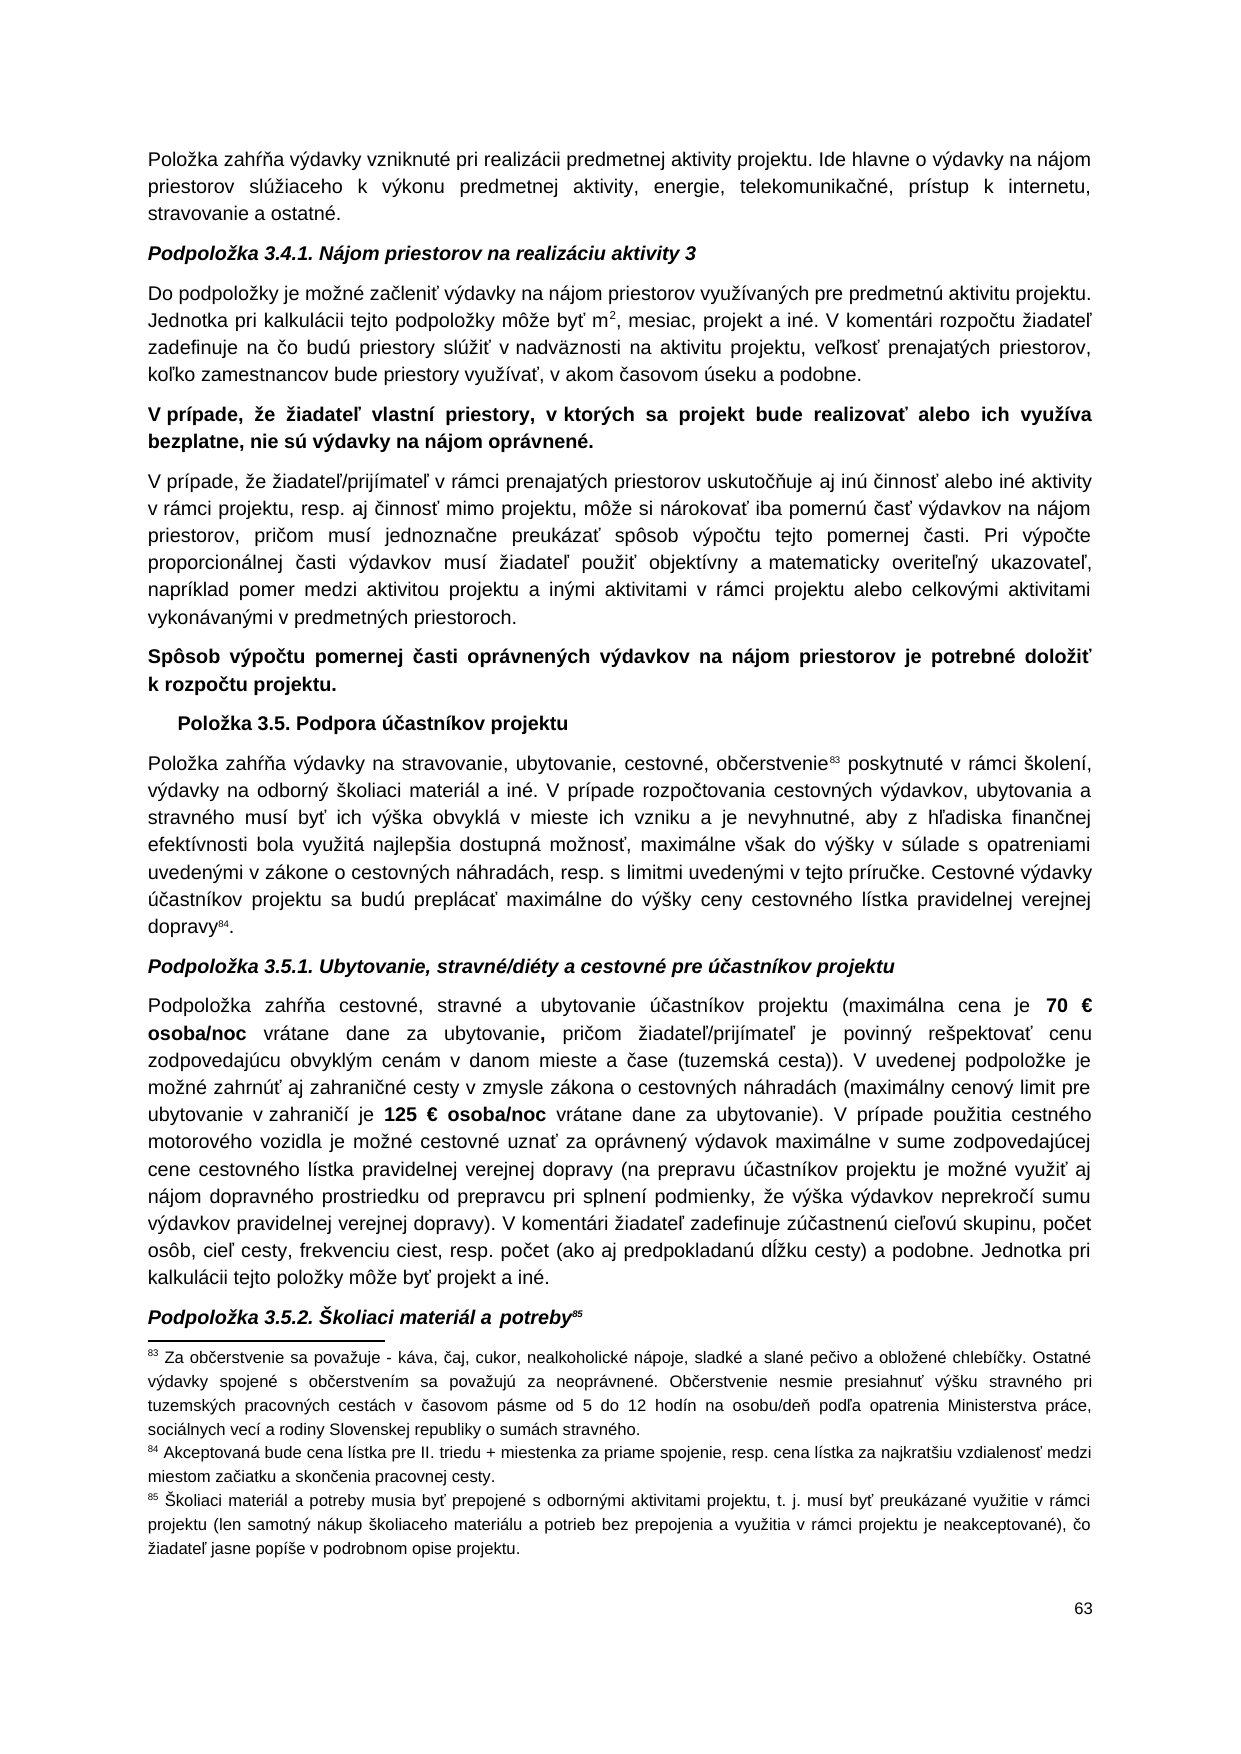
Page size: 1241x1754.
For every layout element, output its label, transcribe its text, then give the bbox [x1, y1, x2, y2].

text V prípade, že žiadateľ/prijímateľ v rámci prenajatých priestorov uskutočňuje aj inú činnosť alebo iné aktivity v rámci projektu, resp. aj činnosť mimo projektu, môže si nárokovať iba pomernú časť výdavkov na nájom priestorov, pričom musí jednoznačne preukázať spôsob výpočtu tejto pomernej časti. Pri výpočte proporcionálnej časti výdavkov musí žiadateľ použiť objektívny a matematicky overiteľný ukazovateľ, napríklad pomer medzi aktivitou projektu a inými aktivitami v rámci projektu alebo celkovými aktivitami vykonávanými v predmetných priestoroch. [148, 469, 1092, 628]
text Podpoložka 3.4.1. Nájom priestorov na realizáciu aktivity 3 [148, 242, 1092, 264]
text Do podpoložky je možné začleniť výdavky na nájom priestorov využívaných pre predmetnú aktivitu projektu. Jednotka pri kalkulácii tejto podpoložky môže byť m2, mesiac, projekt a iné. V komentári rozpočtu žiadateľ zadefinuje na čo budú priestory slúžiť v nadväznosti na aktivitu projektu, veľkosť prenajatých priestorov, koľko zamestnancov bude priestory využívať, v akom časovom úseku a podobne. [148, 281, 1092, 386]
text V prípade, že žiadateľ vlastní priestory, v ktorých sa projekt bude realizovať alebo ich využíva bezplatne, nie sú výdavky na nájom oprávnené. [148, 403, 1092, 453]
text Podpoložka 3.5.1. Ubytovanie, stravné/diéty a cestovné pre účastníkov projektu [148, 954, 1092, 977]
text Podpoložka zahŕňa cestovné, stravné a ubytovanie účastníkov projektu (maximálna cena je 70 € osoba/noc vrátane dane za ubytovanie, pričom žiadateľ/prijímateľ je povinný rešpektovať cenu zodpovedajúcu obvyklým cenám v danom mieste a čase (tuzemská cesta)). V uvedenej podpoložke je možné zahrnúť aj zahraničné cesty v zmysle zákona o cestovných náhradách (maximálny cenový limit pre ubytovanie v zahraničí je 125 € osoba/noc vrátane dane za ubytovanie). V prípade použitia cestného motorového vozidla je možné cestovné uznať za oprávnený výdavok maximálne v sume zodpovedajúcej cene cestovného lístka pravidelnej verejnej dopravy (na prepravu účastníkov projektu je možné využiť aj nájom dopravného prostriedku od prepravcu pri splnení podmienky, že výška výdavkov neprekročí sumu výdavkov pravidelnej verejnej dopravy). V komentári žiadateľ zadefinuje zúčastnenú cieľovú skupinu, počet osôb, cieľ cesty, frekvenciu ciest, resp. počet (ako aj predpokladanú dĺžku cesty) a podobne. Jednotka pri kalkulácii tejto položky môže byť projekt a iné. [148, 994, 1092, 1289]
text Položka zahŕňa výdavky vzniknuté pri realizácii predmetnej aktivity projektu. Ide hlavne o výdavky na nájom priestorov slúžiaceho k výkonu predmetnej aktivity, energie, telekomunikačné, prístup k internetu, stravovanie a ostatné. [148, 148, 1092, 225]
text Položka 3.5. Podpora účastníkov projektu [177, 712, 1092, 735]
text Spôsob výpočtu pomernej časti oprávnených výdavkov na nájom priestorov je potrebné doložiť k rozpočtu projektu. [148, 645, 1092, 695]
text Položka zahŕňa výdavky na stravovanie, ubytovanie, cestovné, občerstvenie poskytnuté v rámci školení, výdavky na odborný školiaci materiál a iné. V prípade rozpočtovania cestovných výdavkov, ubytovania a stravného musí byť ich výška obvyklá v mieste ich vzniku a je nevyhnutné, aby z hľadiska finančnej efektívnosti bola využitá najlepšia dostupná možnosť, maximálne však do výšky v súlade s opatreniami uvedenými v zákone o cestovných náhradách, resp. s limitmi uvedenými v tejto príručke. Cestovné výdavky účastníkov projektu sa budú preplácať maximálne do výšky ceny cestovného lístka pravidelnej verejnej dopravy. [148, 752, 1092, 938]
text Podpoložka 3.5.2. Školiaci materiál a potreby [148, 1306, 1092, 1328]
